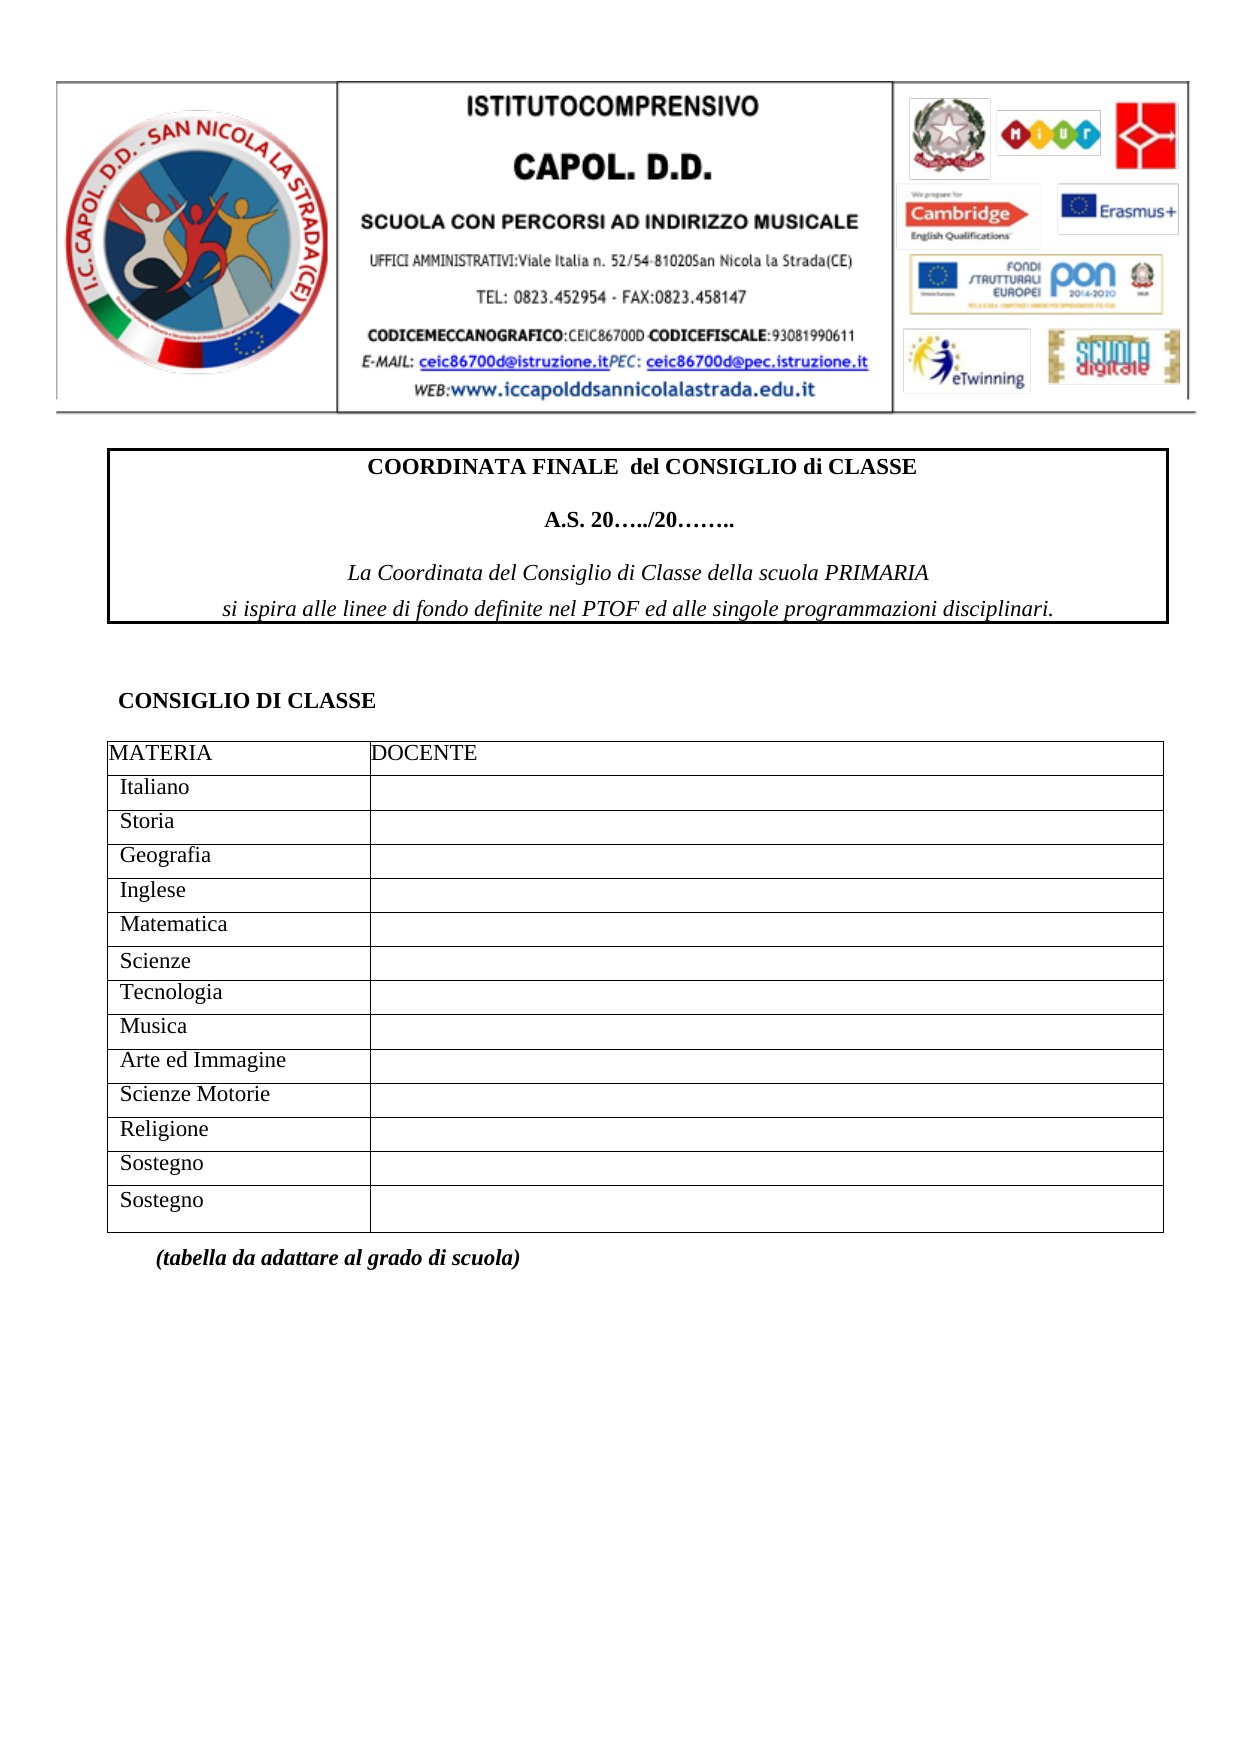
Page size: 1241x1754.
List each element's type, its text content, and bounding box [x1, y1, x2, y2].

table_cell [371, 776, 1163, 809]
picture [56, 81, 1201, 422]
table_cell [371, 913, 1163, 946]
table_cell Religione [108, 1118, 370, 1151]
table_cell Arte ed Immagine [108, 1050, 370, 1083]
table_cell [371, 879, 1163, 912]
table_cell Italiano [108, 776, 370, 809]
table_cell [371, 1152, 1163, 1185]
table_cell [371, 1186, 1163, 1232]
table_cell Inglese [108, 879, 370, 912]
table_cell [371, 811, 1163, 844]
table_cell [371, 1118, 1163, 1151]
table_header DOCENTE [371, 742, 1163, 775]
table_cell Tecnologia [108, 981, 370, 1014]
table_header COORDINATA FINALE del CONSIGLIO di CLASSE A.S. 20…../20…….. La Coordinata del Consiglio di Classe della scuola PRIMARIA si ispira alle linee di fondo definite nel PTOF ed alle singole programmazioni disciplinari. [110, 451, 1166, 621]
table_cell Storia [108, 811, 370, 844]
table_cell [371, 1084, 1163, 1117]
table_cell Sostegno [108, 1152, 370, 1185]
table_cell [371, 1015, 1163, 1048]
table_cell Scienze Motorie [108, 1084, 370, 1117]
table_cell Scienze [108, 947, 370, 980]
table_cell [371, 981, 1163, 1014]
subtitle CONSIGLIO DI CLASSE [118, 688, 1215, 714]
table_header MATERIA [108, 742, 370, 775]
table_cell Musica [108, 1015, 370, 1048]
table_cell Matematica [108, 913, 370, 946]
table_cell [371, 845, 1163, 878]
table_cell [371, 947, 1163, 980]
subtitle (tabella da adattare al grado di scuola) [155, 1244, 1215, 1270]
table_cell Sostegno [108, 1186, 370, 1232]
table_cell [371, 1050, 1163, 1083]
table_cell Geografia [108, 845, 370, 878]
